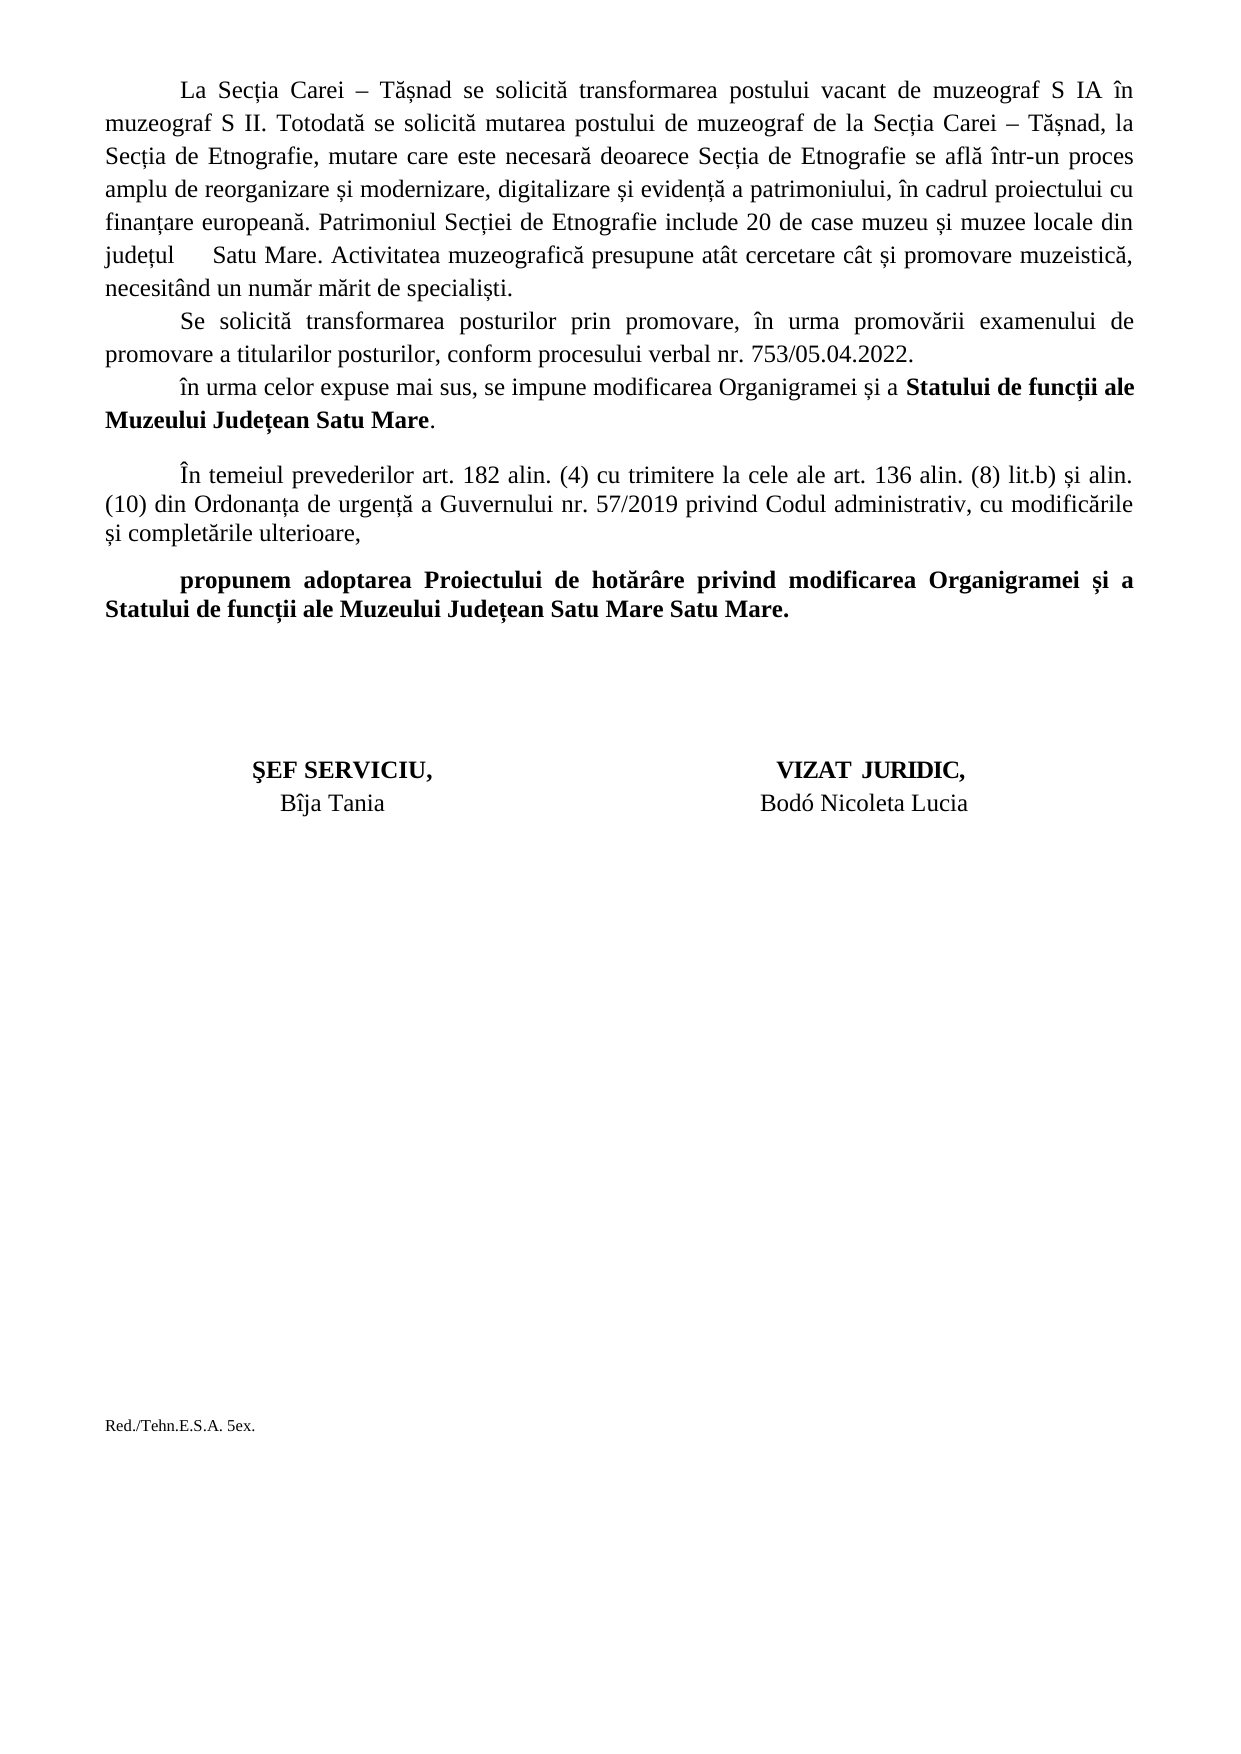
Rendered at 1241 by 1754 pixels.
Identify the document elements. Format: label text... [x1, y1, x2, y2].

text în urma celor expuse mai sus, se impune modificarea Organigramei și a Statului de funcții ale Muzeului Județean Satu Mare. [105, 372, 1135, 434]
text propunem adoptarea Proiectului de hotărâre privind modificarea Organigramei și a Statului de funcții ale Muzeului Județean Satu Mare Satu Mare. [105, 566, 1135, 623]
text La Secția Carei – Tășnad se solicită transformarea postului vacant de muzeograf S IA în muzeograf S II. Totodată se solicită mutarea postului de muzeograf de la Secția Carei – Tășnad, la Secția de Etnografie, mutare care este necesară deoarece Secția de Etnografie se află într-un proces amplu de reorganizare și modernizare, digitalizare și evidență a patrimoniului, în cadrul proiectului cu finanțare europeană. Patrimoniul Secției de Etnografie include 20 de case muzeu și muzee locale din județul Satu Mare. Activitatea muzeografică presupune atât cercetare cât și promovare muzeistică, necesitând un număr mărit de specialiști. [105, 75, 1135, 302]
text ŞEF SERVICIU, VIZAT JURIDIC, [105, 755, 1135, 784]
text Red./Tehn.E.S.A. 5ex. [105, 1416, 1135, 1435]
text Bîja Tania Bodó Nicoleta Lucia [105, 788, 1135, 817]
text În temeiul prevederilor art. 182 alin. (4) cu trimitere la cele ale art. 136 alin. (8) lit.b) și alin. (10) din Ordonanța de urgență a Guvernului nr. 57/2019 privind Codul administrativ, cu modificările și completările ulterioare, [105, 460, 1135, 546]
text Se solicită transformarea posturilor prin promovare, în urma promovării examenului de promovare a titularilor posturilor, conform procesului verbal nr. 753/05.04.2022. [105, 306, 1135, 368]
